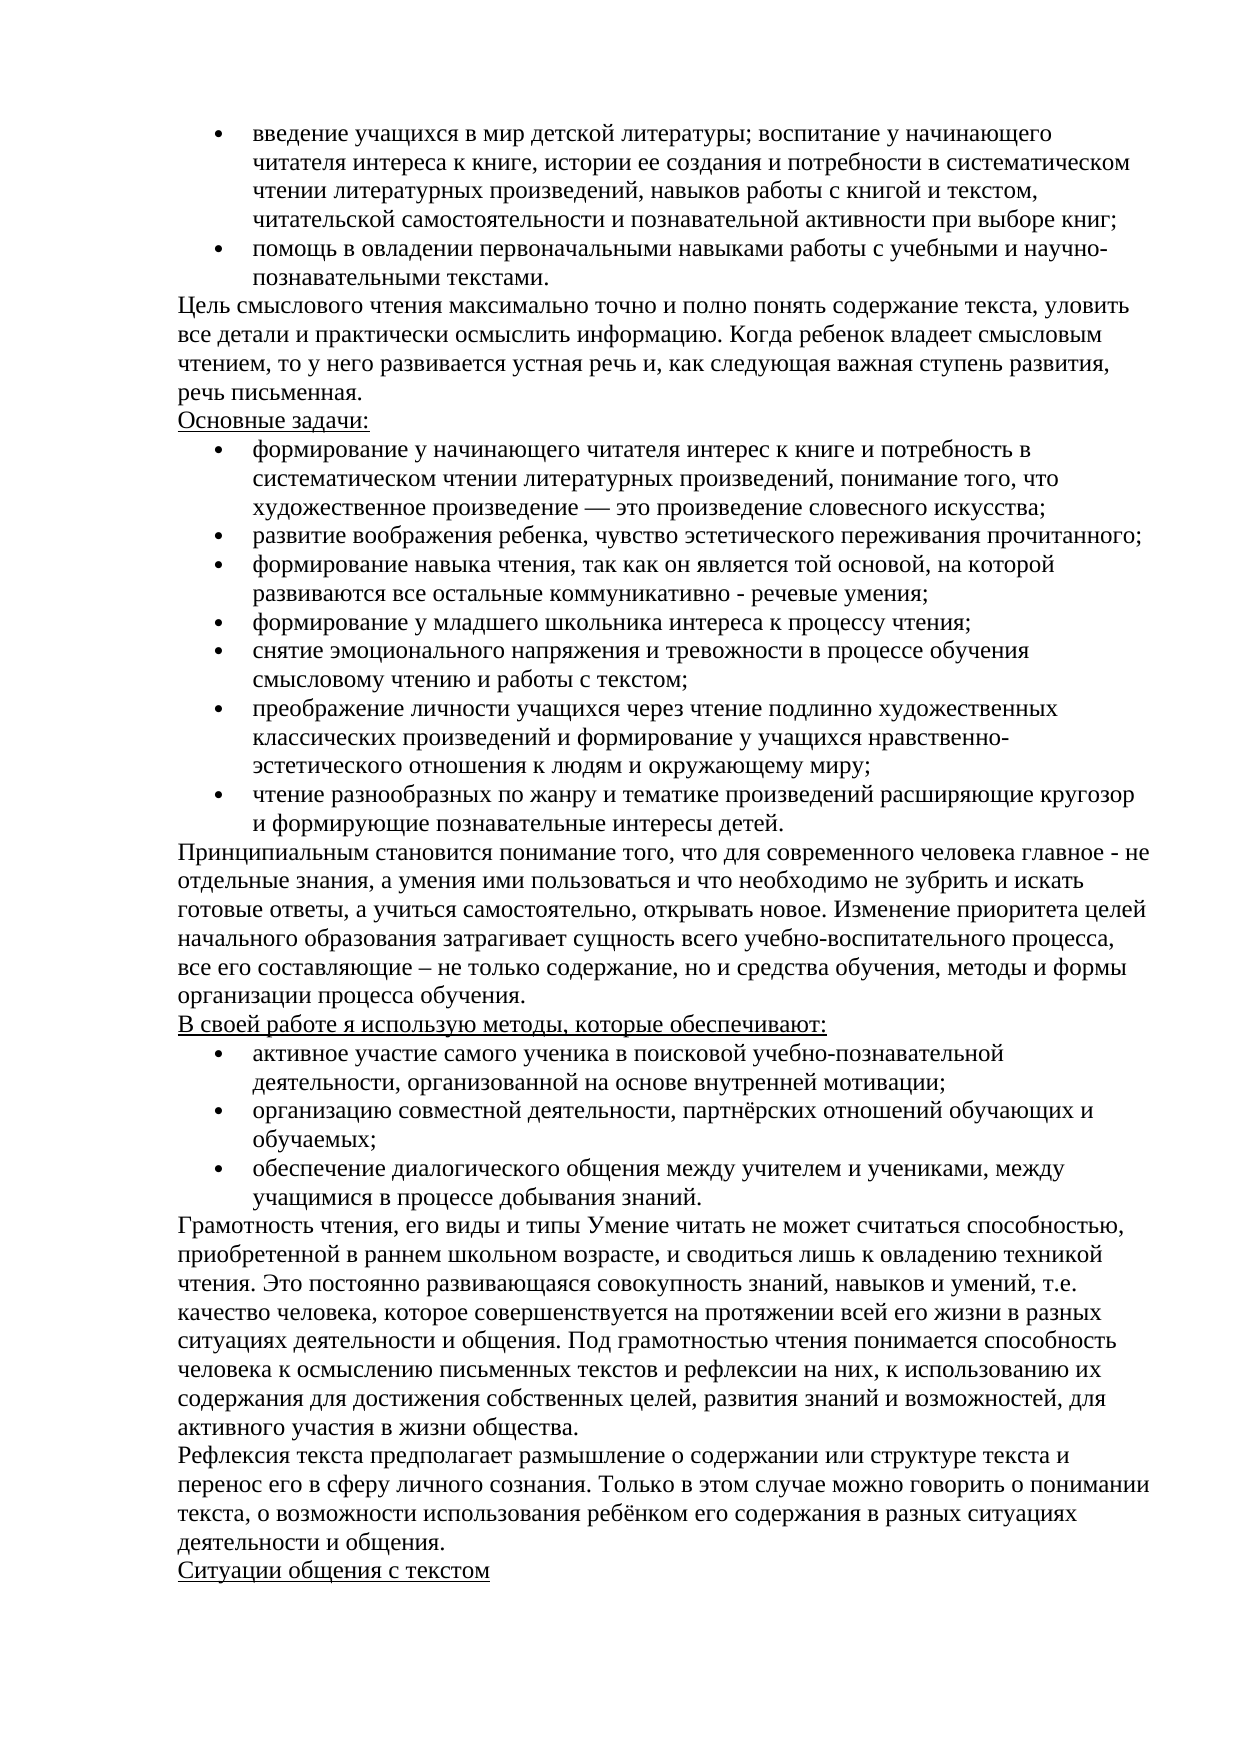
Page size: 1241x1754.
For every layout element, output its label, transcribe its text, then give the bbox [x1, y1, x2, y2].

list обеспечение диалогического общения между учителем и учениками, между учащимися в процессе добывания знаний. [215, 1153, 1152, 1211]
list формирование у начинающего читателя интерес к книге и потребность в систематическом чтении литературных произведений, понимание того, что художественное произведение — это произведение словесного искусства; [215, 434, 1152, 521]
list снятие эмоционального напряжения и тревожности в процессе обучения смысловому чтению и работы с текстом; [215, 636, 1152, 693]
text Принципиальным становится понимание того, что для современного человека главное - не отдельные знания, а умения ими пользоваться и что необходимо не зубрить и искать готовые ответы, а учиться самостоятельно, открывать новое. Изменение приоритета целей начального образования затрагивает сущность всего учебно-воспитательного процесса, все его составляющие – не только содержание, но и средства обучения, методы и формы организации процесса обучения. [177, 837, 1152, 1009]
list активное участие самого ученика в поисковой учебно-познавательной деятельности, организованной на основе внутренней мотивации; [215, 1038, 1152, 1096]
text Основные задачи: [177, 406, 1152, 434]
list помощь в овладении первоначальными навыками работы с учебными и научно-познавательными текстами. [215, 233, 1152, 291]
list развитие воображения ребенка, чувство эстетического переживания прочитанного; [215, 521, 1152, 549]
text Цель смыслового чтения максимально точно и полно понять содержание текста, уловить все детали и практически осмыслить информацию. Когда ребенок владеет смысловым чтением, то у него развивается устная речь и, как следующая важная ступень развития, речь письменная. [177, 291, 1152, 406]
text Грамотность чтения, его виды и типы Умение читать не может считаться способностью, приобретенной в раннем школьном возрасте, и сводиться лишь к овладению техникой чтения. Это постоянно развивающаяся совокупность знаний, навыков и умений, т.е. качество человека, которое совершенствуется на протяжении всей его жизни в разных ситуациях деятельности и общения. Под грамотностью чтения понимается способность человека к осмыслению письменных текстов и рефлексии на них, к использованию их содержания для достижения собственных целей, развития знаний и возможностей, для активного участия в жизни общества. [177, 1211, 1152, 1441]
list организацию совместной деятельности, партнёрских отношений обучающих и обучаемых; [215, 1096, 1152, 1153]
list формирование навыка чтения, так как он является той основой, на которой развиваются все остальные коммуникативно - речевые умения; [215, 549, 1152, 607]
text Рефлексия текста предполагает размышление о содержании или структуре текста и перенос его в сферу личного сознания. Только в этом случае можно говорить о понимании текста, о возможности использования ребёнком его содержания в разных ситуациях деятельности и общения. [177, 1441, 1152, 1556]
list формирование у младшего школьника интереса к процессу чтения; [215, 607, 1152, 636]
text В своей работе я использую методы, которые обеспечивают: [177, 1009, 1152, 1038]
text Ситуации общения с текстом [177, 1556, 1152, 1584]
list чтение разнообразных по жанру и тематике произведений расширяющие кругозор и формирующие познавательные интересы детей. [215, 779, 1152, 837]
list преображение личности учащихся через чтение подлинно художественных классических произведений и формирование у учащихся нравственно-эстетического отношения к людям и окружающему миру; [215, 693, 1152, 779]
list введение учащихся в мир детской литературы; воспитание у начинающего читателя интереса к книге, истории ее создания и потребности в систематическом чтении литературных произведений, навыков работы с книгой и текстом, читательской самостоятельности и познавательной активности при выборе книг; [215, 118, 1152, 233]
